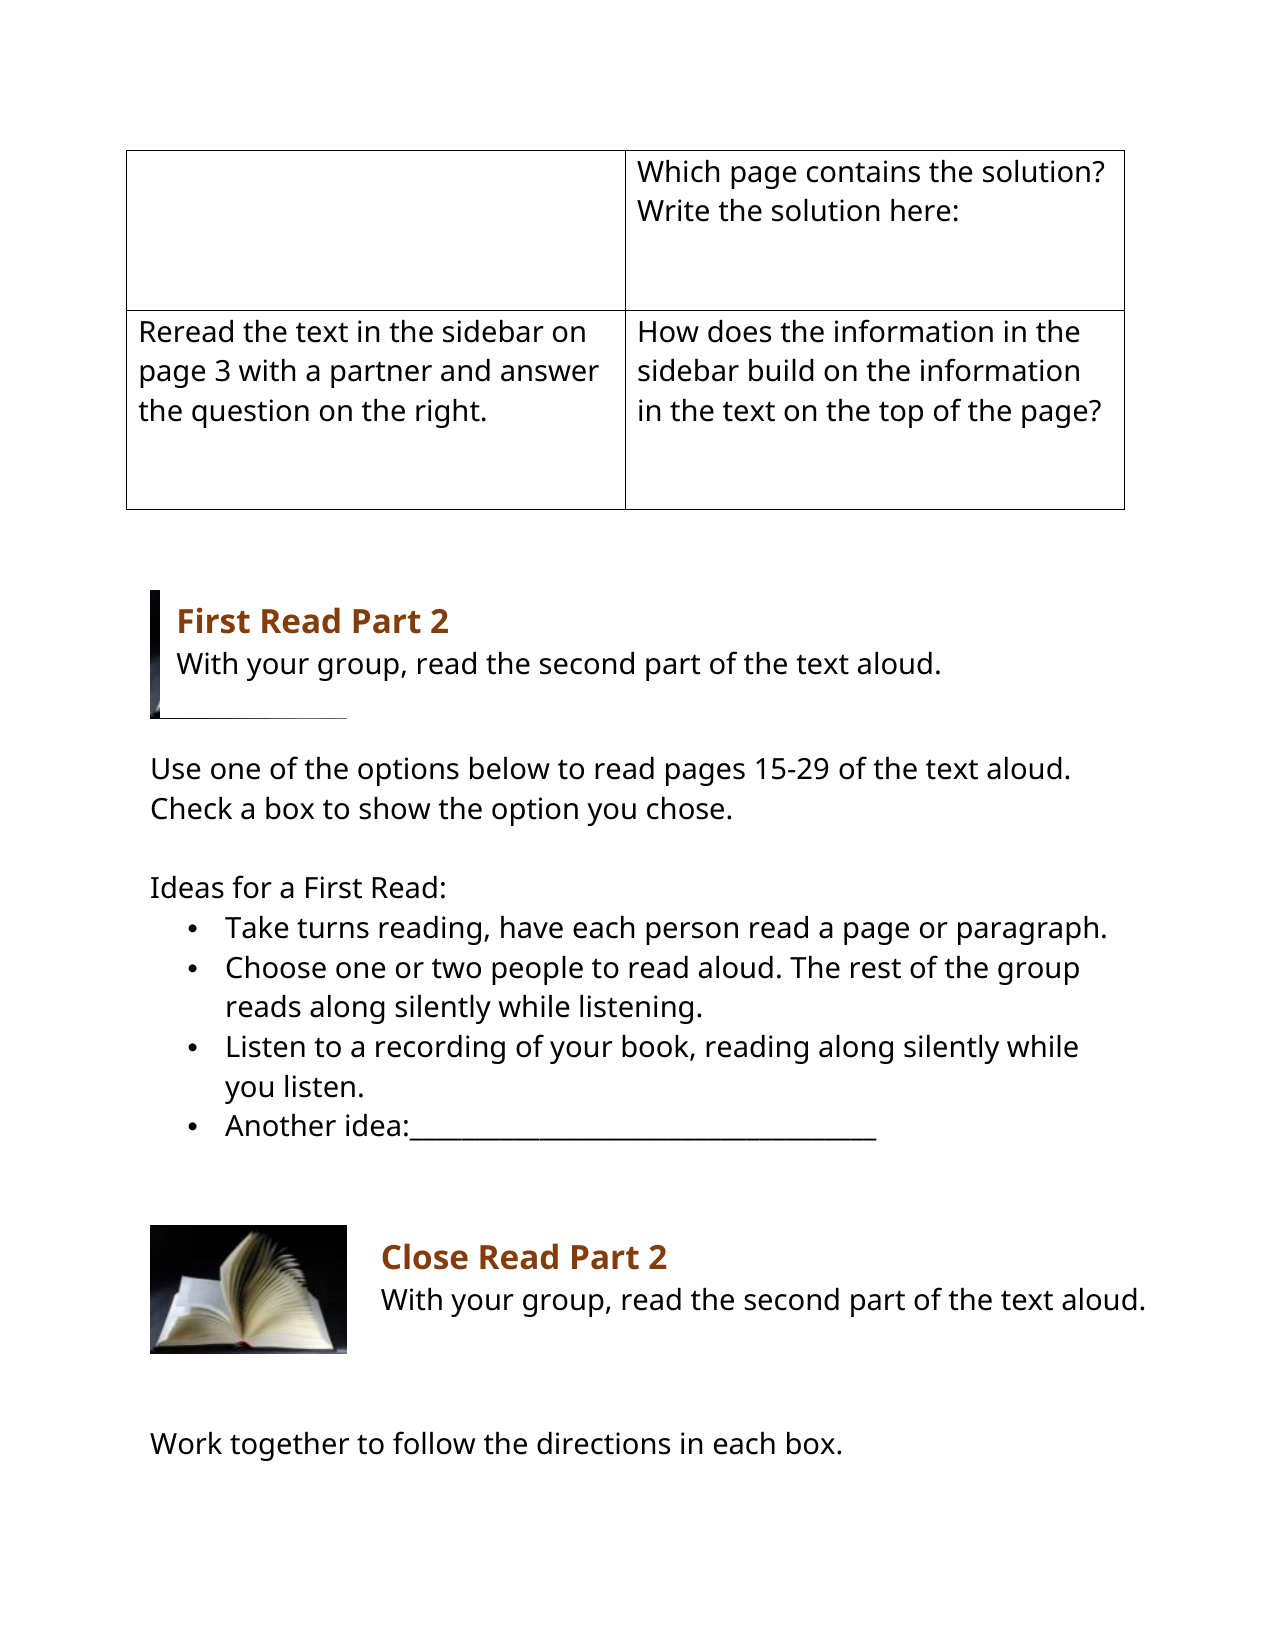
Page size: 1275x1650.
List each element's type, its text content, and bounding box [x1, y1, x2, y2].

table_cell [127, 151, 625, 310]
picture [150, 590, 347, 719]
text Use one of the options below to read pages 15-29 of the text aloud. Check a box to show the option you chose. [150, 748, 1125, 828]
picture [150, 1225, 347, 1354]
text Ideas for a First Read: [150, 867, 1125, 907]
list Choose one or two people to read aloud. The rest of the group reads along silently while listening. [187, 947, 1125, 1026]
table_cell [626, 151, 1124, 310]
list Another idea:____________________________________ [187, 1106, 1125, 1145]
list Take turns reading, have each person read a page or paragraph. [187, 907, 1125, 947]
text Work together to follow the directions in each box. [150, 1423, 1125, 1463]
list Listen to a recording of your book, reading along silently while you listen. [187, 1026, 1125, 1106]
table_cell Reread the text in the sidebar on page 3 with a partner and answer the question on the right. [127, 311, 625, 509]
table_cell How does the information in the sidebar build on the information in the text on the top of the page? [626, 311, 1124, 509]
